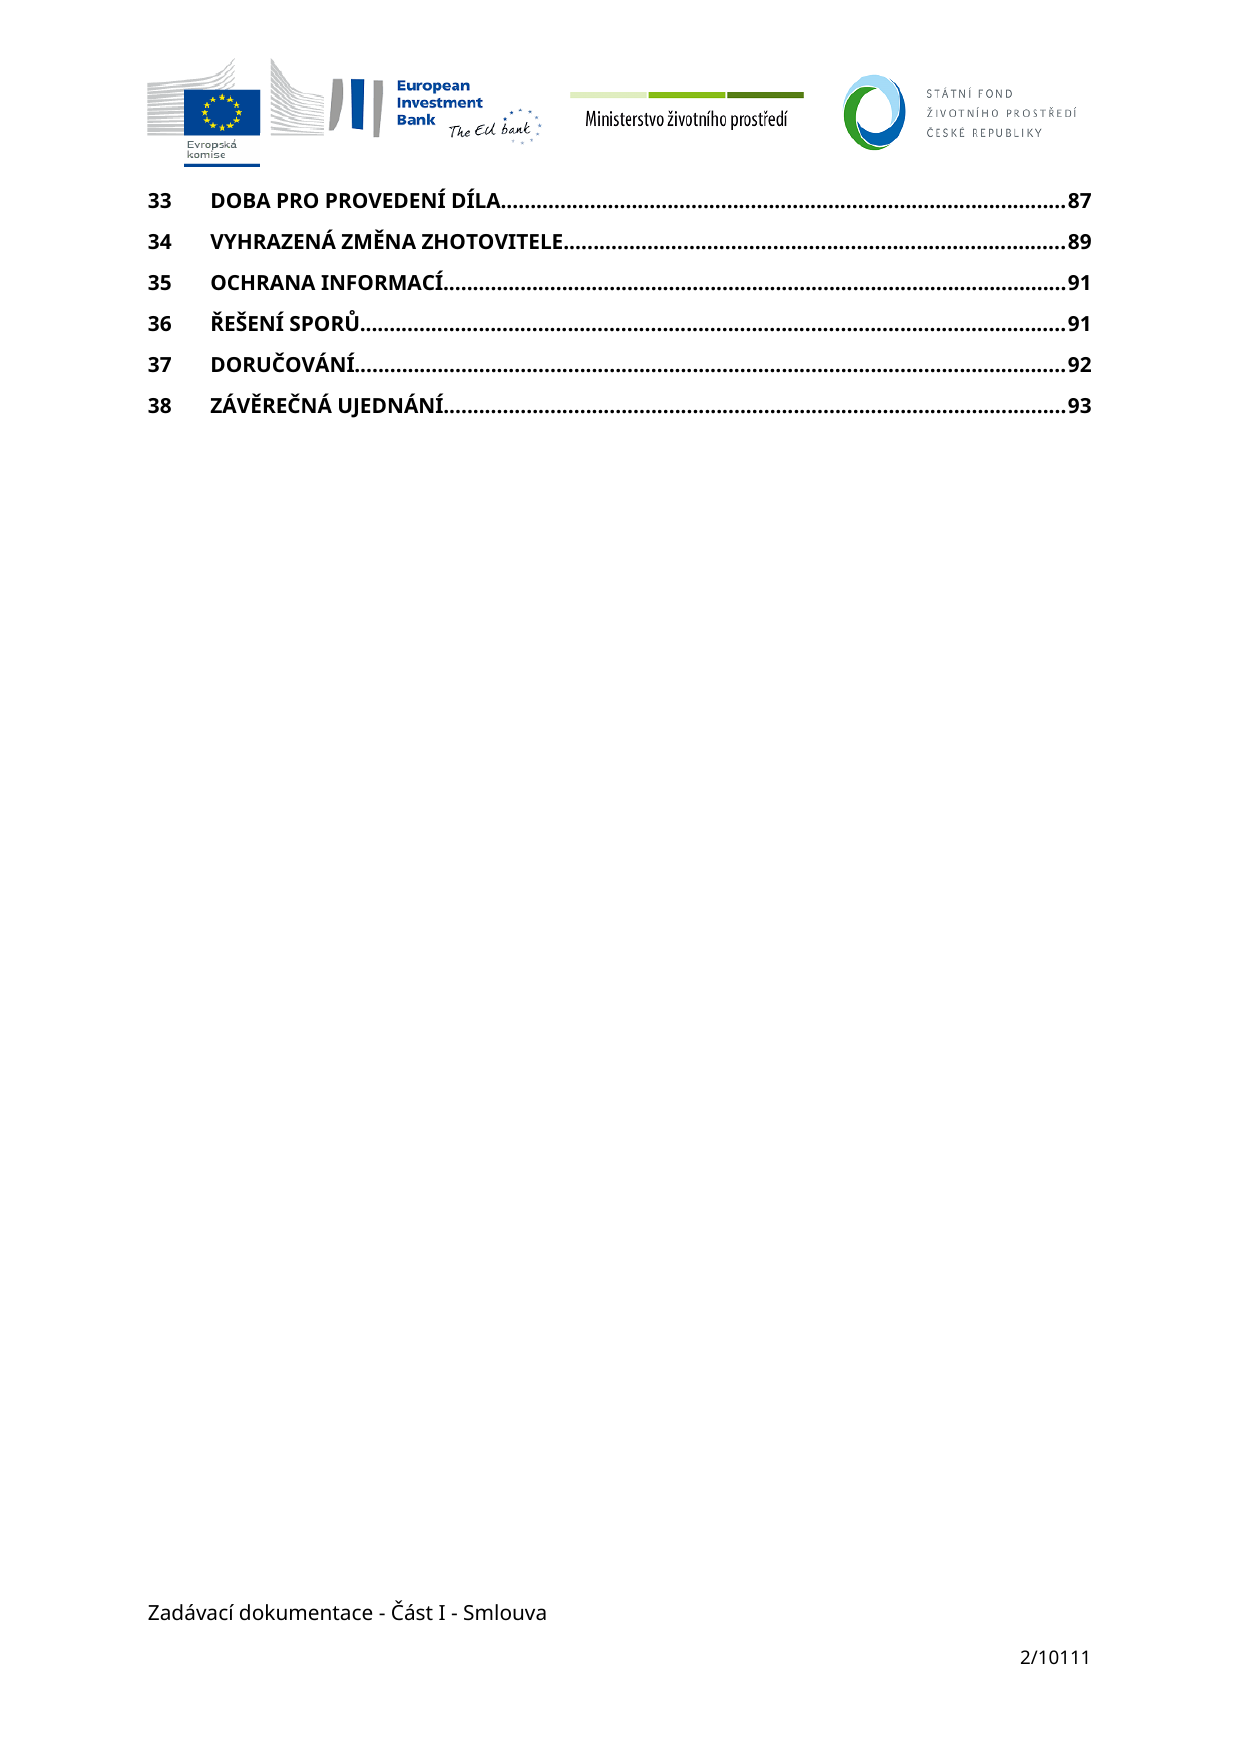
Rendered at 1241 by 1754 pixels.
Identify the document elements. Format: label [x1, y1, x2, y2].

picture [147, 55, 1092, 167]
